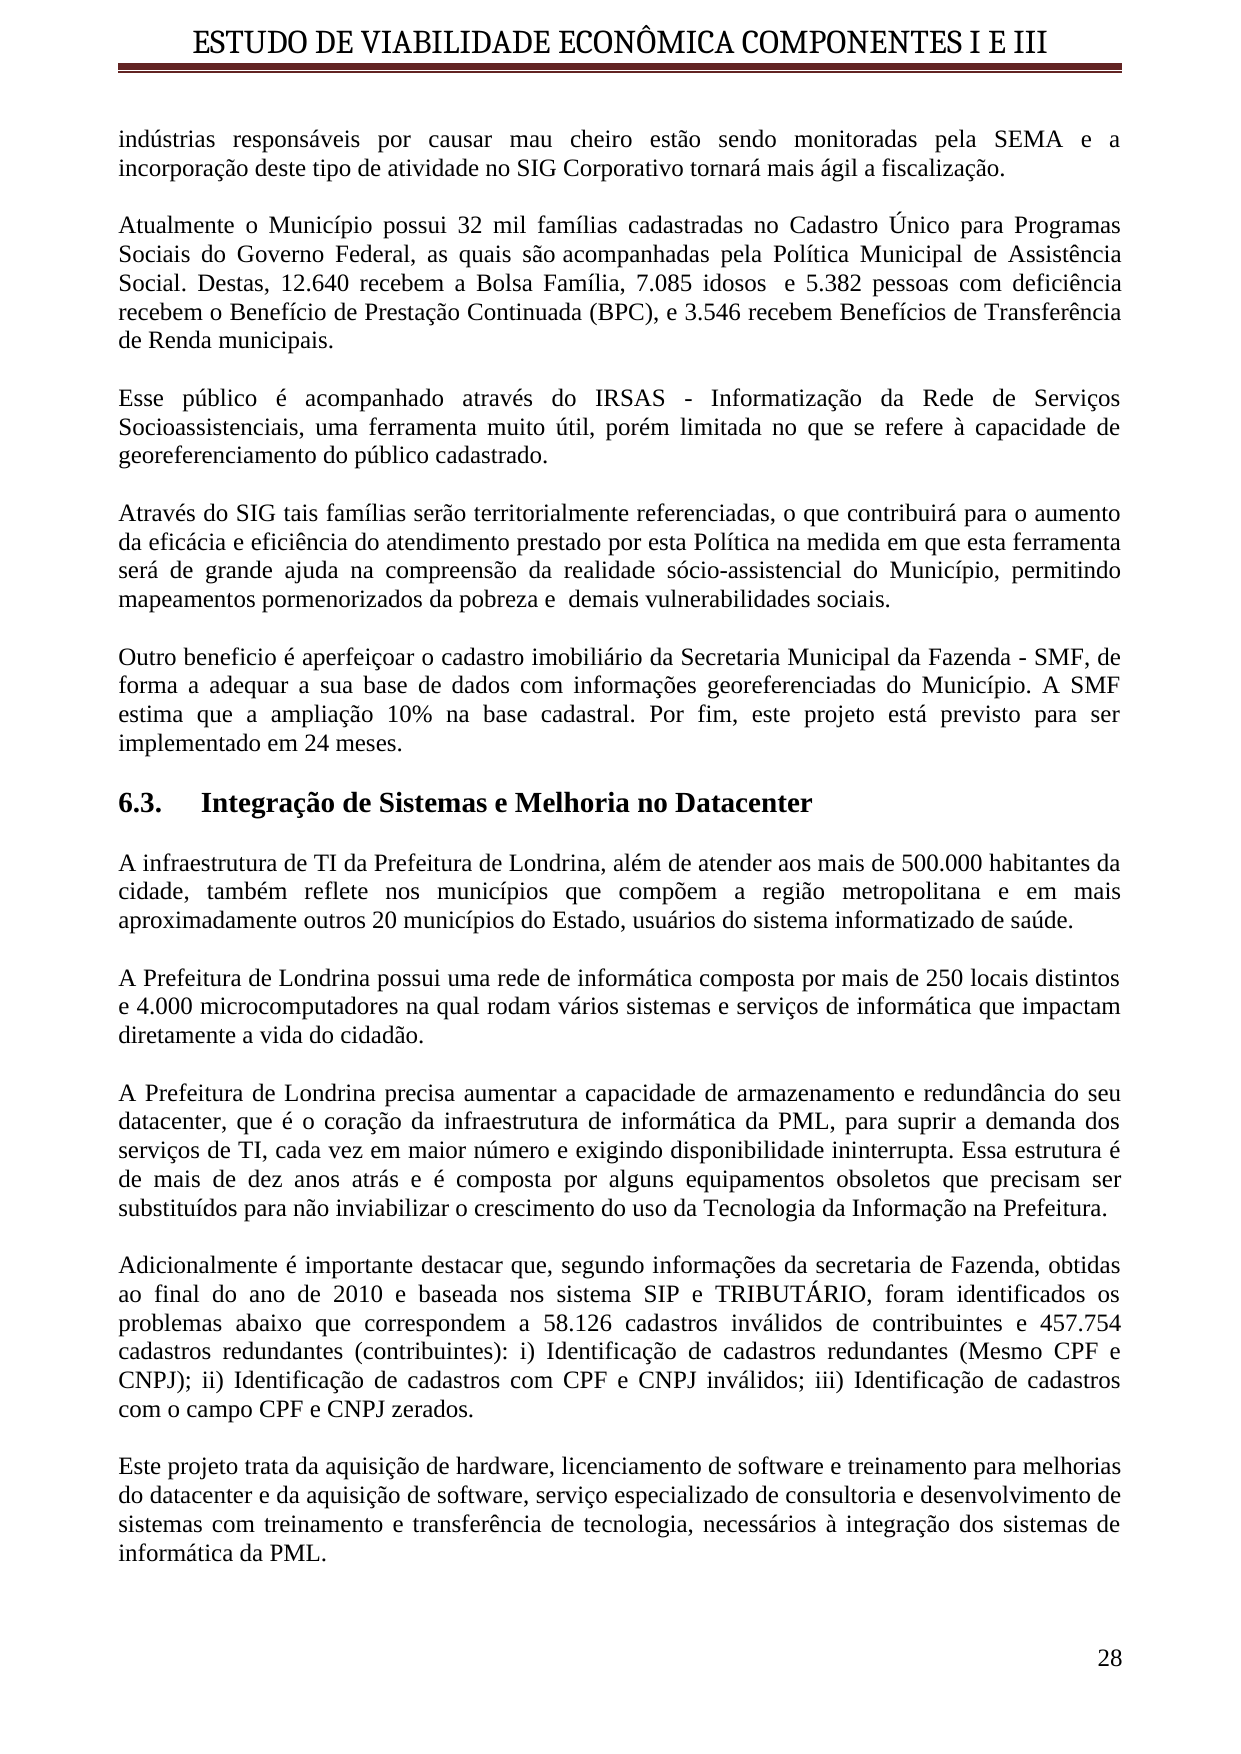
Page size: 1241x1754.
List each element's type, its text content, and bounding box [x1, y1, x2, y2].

text Este projeto trata da aquisição de hardware, licenciamento de software e treinamento para melhorias do datacenter e da aquisição de software, serviço especializado de consultoria e desenvolvimento de sistemas com treinamento e transferência de tecnologia, necessários à integração dos sistemas de informática da PML. [118, 1451, 1122, 1566]
text Adicionalmente é importante destacar que, segundo informações da secretaria de Fazenda, obtidas ao final do ano de 2010 e baseada nos sistema SIP e TRIBUTÁRIO, foram identificados os problemas abaixo que correspondem a 58.126 cadastros inválidos de contribuintes e 457.754 cadastros redundantes (contribuintes): i) Identificação de cadastros redundantes (Mesmo CPF e CNPJ); ii) Identificação de cadastros com CPF e CNPJ inválidos; iii) Identificação de cadastros com o campo CPF e CNPJ zerados. [118, 1250, 1122, 1423]
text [118, 124, 1122, 182]
text Outro beneficio é aperfeiçoar o cadastro imobiliário da Secretaria Municipal da Fazenda - SMF, de forma a adequar a sua base de dados com informações georeferenciadas do Município. A SMF estima que a ampliação 10% na base cadastral. Por fim, este projeto está previsto para ser implementado em 24 meses. [118, 642, 1122, 757]
subtitle Integração de Sistemas e Melhoria no Datacenter [118, 785, 1122, 819]
text Atualmente o Município possui 32 mil famílias cadastradas no Cadastro Único para Programas Sociais do Governo Federal, as quais são acompanhadas pela Política Municipal de Assistência Social. Destas, 12.640 recebem a Bolsa Família, 7.085 idosos e 5.382 pessoas com deficiência recebem o Benefício de Prestação Continuada (BPC), e 3.546 recebem Benefícios de Transferência de Renda municipais. [118, 210, 1122, 354]
text A Prefeitura de Londrina precisa aumentar a capacidade de armazenamento e redundância do seu datacenter, que é o coração da infraestrutura de informática da PML, para suprir a demanda dos serviços de TI, cada vez em maior número e exigindo disponibilidade ininterrupta. Essa estrutura é de mais de dez anos atrás e é composta por alguns equipamentos obsoletos que precisam ser substituídos para não inviabilizar o crescimento do uso da Tecnologia da Informação na Prefeitura. [118, 1078, 1122, 1221]
text Esse público é acompanhado através do IRSAS - Informatização da Rede de Serviços Socioassistenciais, uma ferramenta muito útil, porém limitada no que se refere à capacidade de georeferenciamento do público cadastrado. [118, 383, 1122, 469]
text A infraestrutura de TI da Prefeitura de Londrina, além de atender aos mais de 500.000 habitantes da cidade, também reflete nos municípios que compõem a região metropolitana e em mais aproximadamente outros 20 municípios do Estado, usuários do sistema informatizado de saúde. [118, 848, 1122, 934]
text A Prefeitura de Londrina possui uma rede de informática composta por mais de 250 locais distintos e 4.000 microcomputadores na qual rodam vários sistemas e serviços de informática que impactam diretamente a vida do cidadão. [118, 963, 1122, 1049]
text Através do SIG tais famílias serão territorialmente referenciadas, o que contribuirá para o aumento da eficácia e eficiência do atendimento prestado por esta Política na medida em que esta ferramenta será de grande ajuda na compreensão da realidade sócio-assistencial do Município, permitindo mapeamentos pormenorizados da pobreza e demais vulnerabilidades sociais. [118, 498, 1122, 613]
